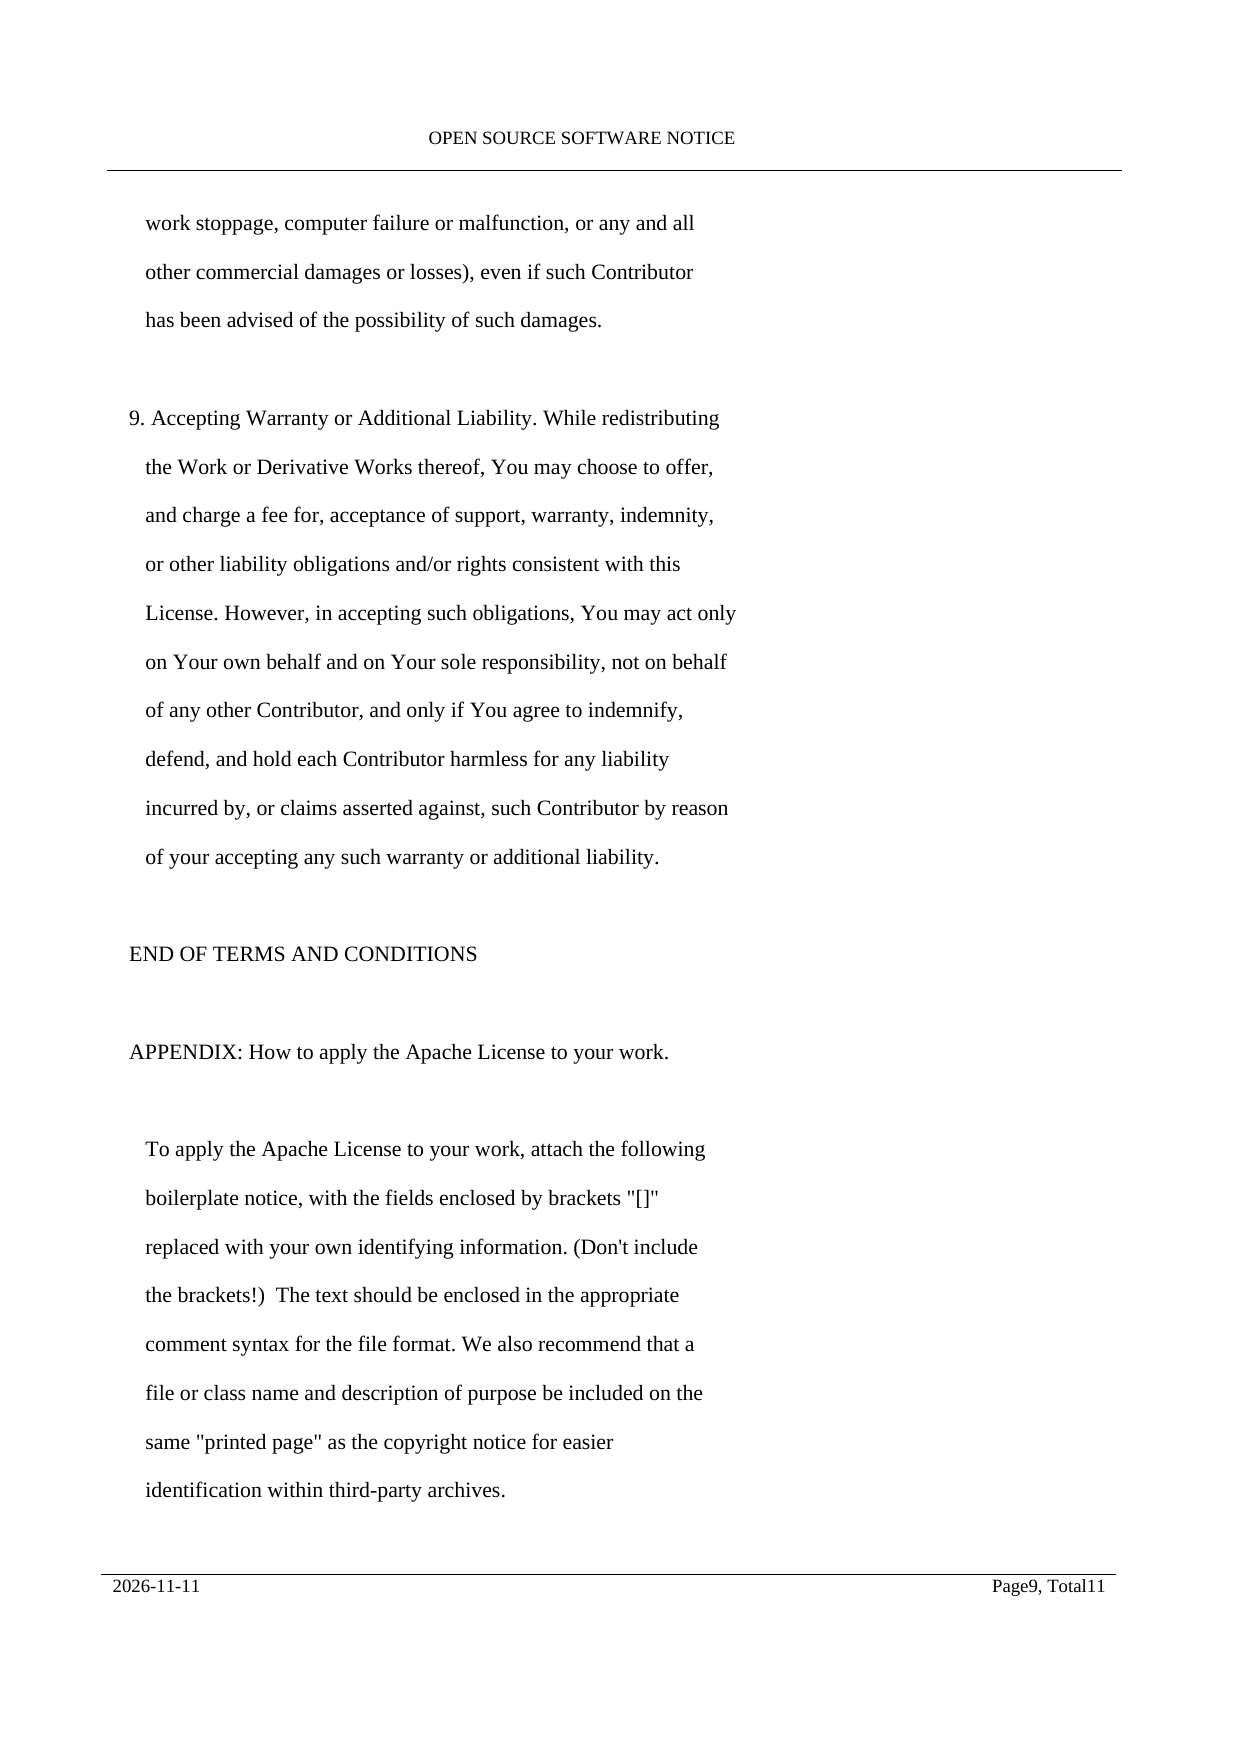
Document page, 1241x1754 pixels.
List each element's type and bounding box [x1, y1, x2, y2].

text [112, 206, 1128, 1506]
